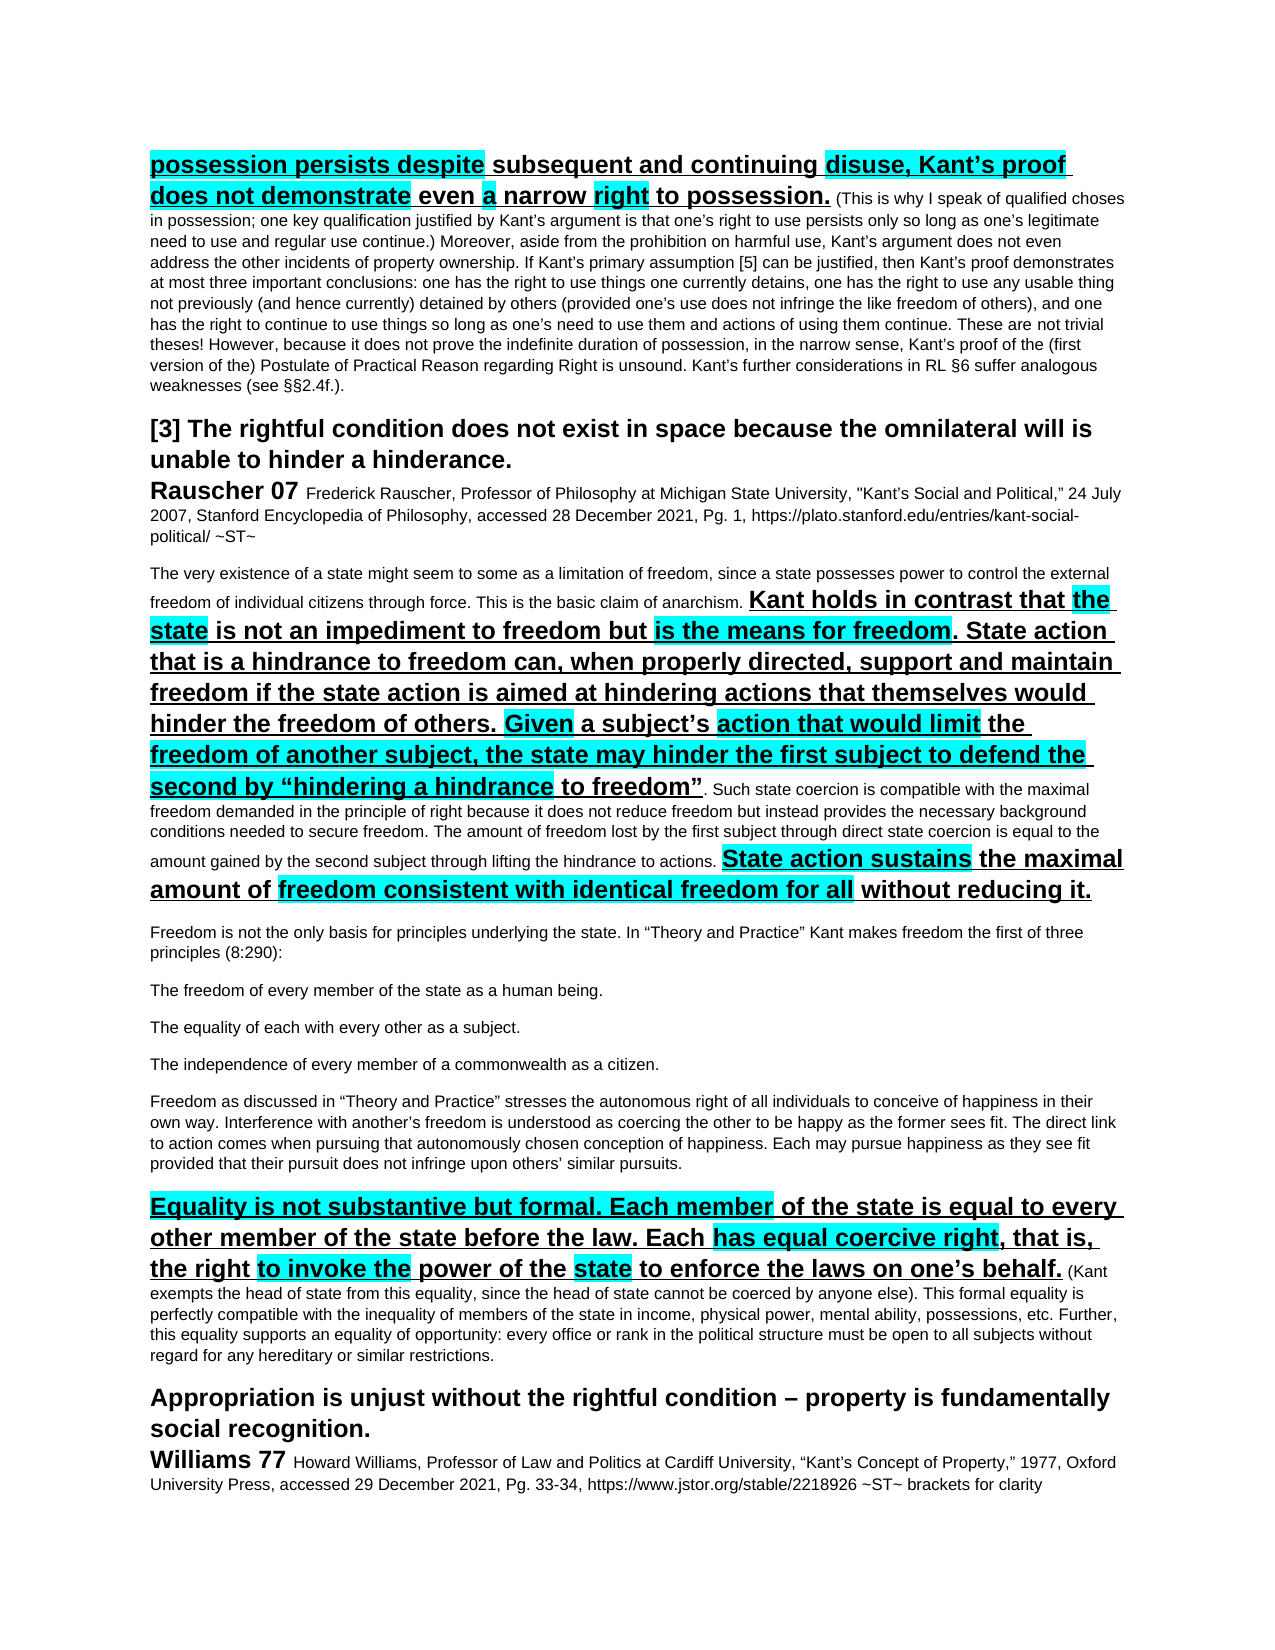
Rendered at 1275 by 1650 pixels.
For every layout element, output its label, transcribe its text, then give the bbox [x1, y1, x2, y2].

subtitle [3] The rightful condition does not exist in space because the omnilateral will is unable to hinder a hinderance. [150, 413, 1125, 473]
text The very existence of a state might seem to some as a limitation of freedom, since a state possesses power to control the external freedom of individual citizens through force. This is the basic claim of anarchism. Kant holds in contrast that the state is not an impediment to freedom but is the means for freedom. State action that is a hindrance to freedom can, when properly directed, support and maintain freedom if the state action is aimed at hindering actions that themselves would hinder the freedom of others. Given a subject’s action that would limit the freedom of another subject, the state may hinder the first subject to defend the second by “hindering a hindrance to freedom”. Such state coercion is compatible with the maximal freedom demanded in the principle of right because it does not reduce freedom but instead provides the necessary background conditions needed to secure freedom. The amount of freedom lost by the first subject through direct state coercion is equal to the amount gained by the second subject through lifting the hindrance to actions. State action sustains the maximal amount of freedom consistent with identical freedom for all without reducing it. [150, 564, 1125, 903]
text Freedom is not the only basis for principles underlying the state. In “Theory and Practice” Kant makes freedom the first of three principles (8:290): [150, 922, 1125, 962]
text Williams 77 Howard Williams, Professor of Law and Politics at Cardiff University, “Kant’s Concept of Property,” 1977, Oxford University Press, accessed 29 December 2021, Pg. 33-34, https://www.jstor.org/stable/2218926 ~ST~ brackets for clarity [150, 1445, 1125, 1494]
subtitle Appropriation is unjust without the rightful condition – property is fundamentally social recognition. [150, 1383, 1125, 1443]
text The freedom of every member of the state as a human being. [150, 980, 1125, 999]
text Freedom as discussed in “Theory and Practice” stresses the autonomous right of all individuals to conceive of happiness in their own way. Interference with another’s freedom is understood as coercing the other to be happy as the former sees fit. The direct link to action comes when pursuing that autonomously chosen conception of happiness. Each may pursue happiness as they see fit provided that their pursuit does not infringe upon others’ similar pursuits. [150, 1092, 1125, 1173]
text The independence of every member of a commonwealth as a citizen. [150, 1055, 1125, 1074]
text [150, 150, 1125, 395]
text Equality is not substantive but formal. Each member of the state is equal to every other member of the state before the law. Each has equal coercive right, that is, the right to invoke the power of the state to enforce the laws on one’s behalf. (Kant exempts the head of state from this equality, since the head of state cannot be coerced by anyone else). This formal equality is perfectly compatible with the inequality of members of the state in income, physical power, mental ability, possessions, etc. Further, this equality supports an equality of opportunity: every office or rank in the political structure must be open to all subjects without regard for any hereditary or similar restrictions. [150, 1191, 1125, 1365]
text Rauscher 07 Frederick Rauscher, Professor of Philosophy at Michigan State University, "Kant’s Social and Political,” 24 July 2007, Stanford Encyclopedia of Philosophy, accessed 28 December 2021, Pg. 1, https://plato.stanford.edu/entries/kant-social-political/ ~ST~ [150, 476, 1125, 546]
text The equality of each with every other as a subject. [150, 1018, 1125, 1037]
